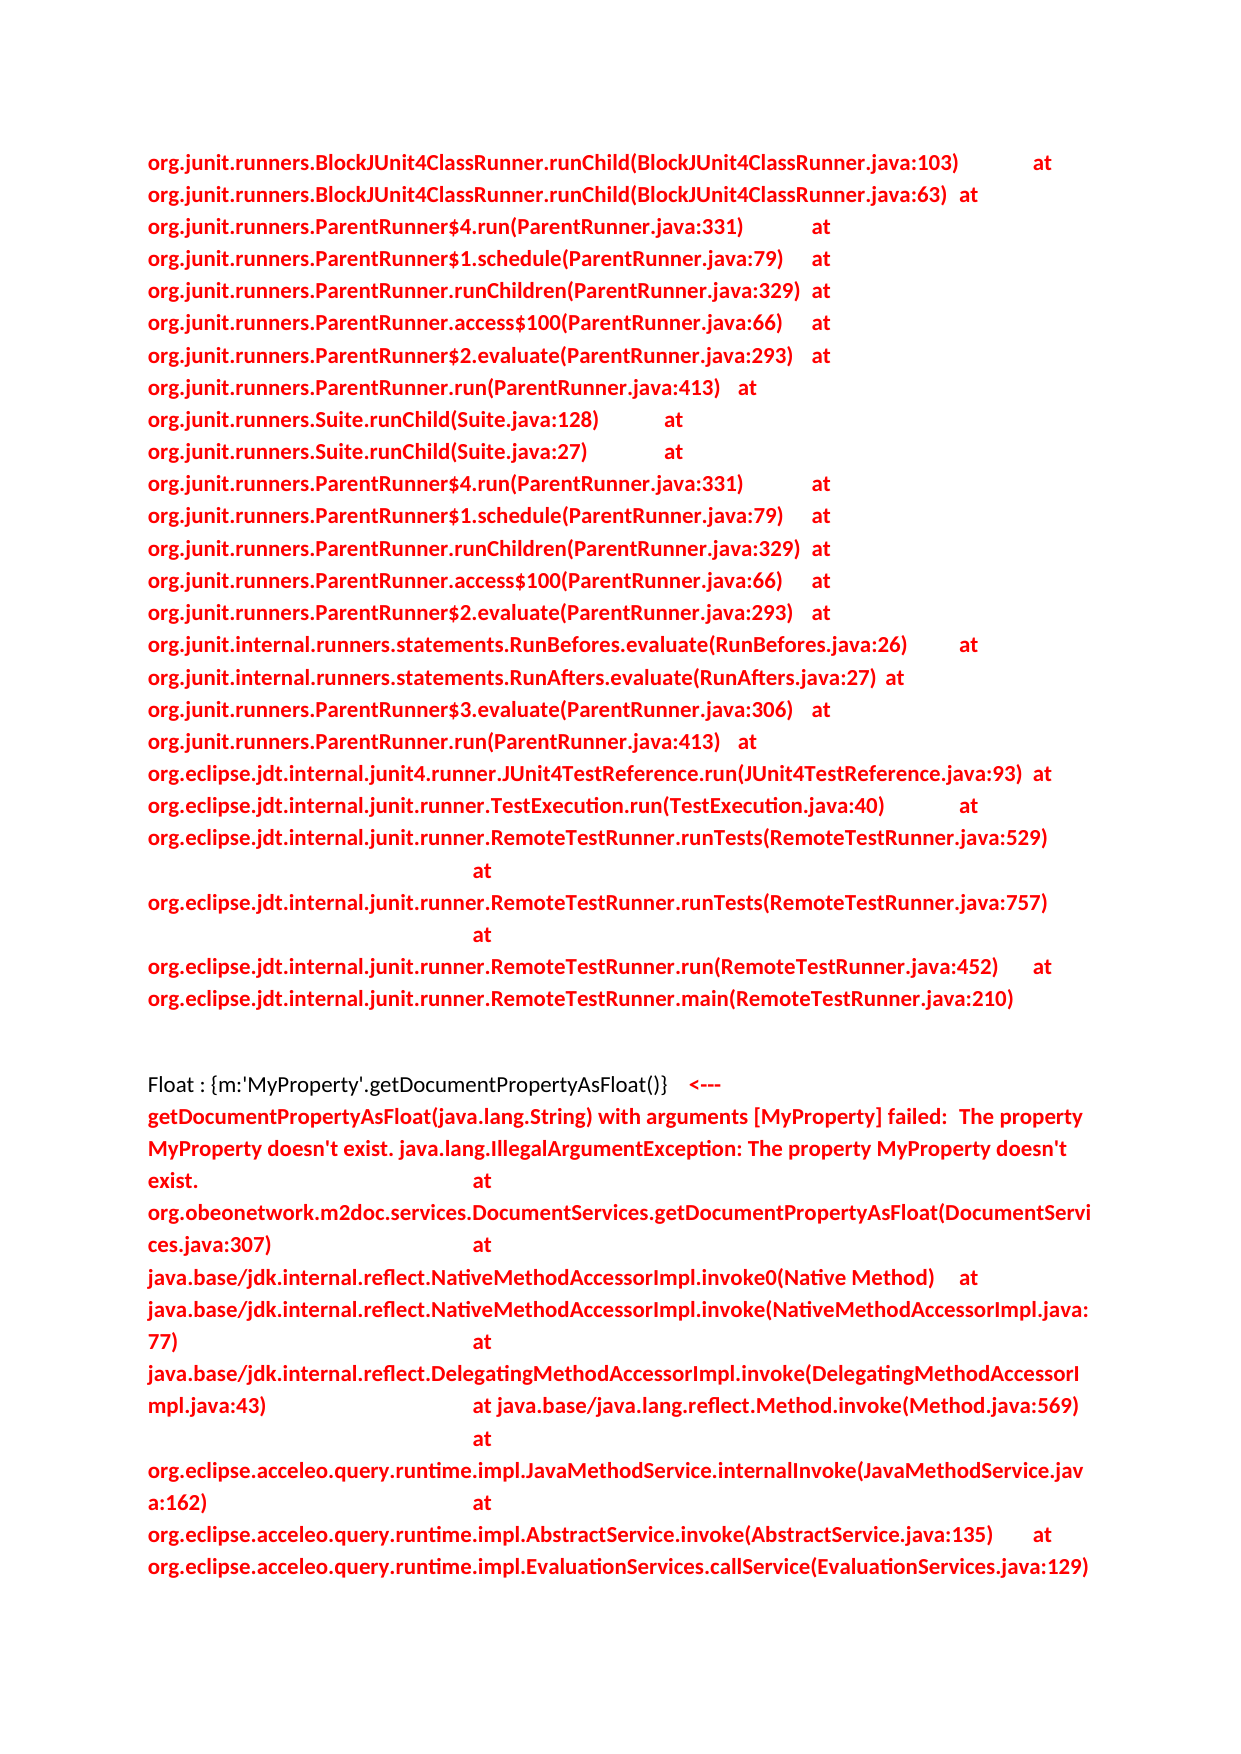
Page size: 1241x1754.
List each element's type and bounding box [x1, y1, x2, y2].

text [148, 1070, 1093, 1581]
text [148, 148, 1093, 1045]
